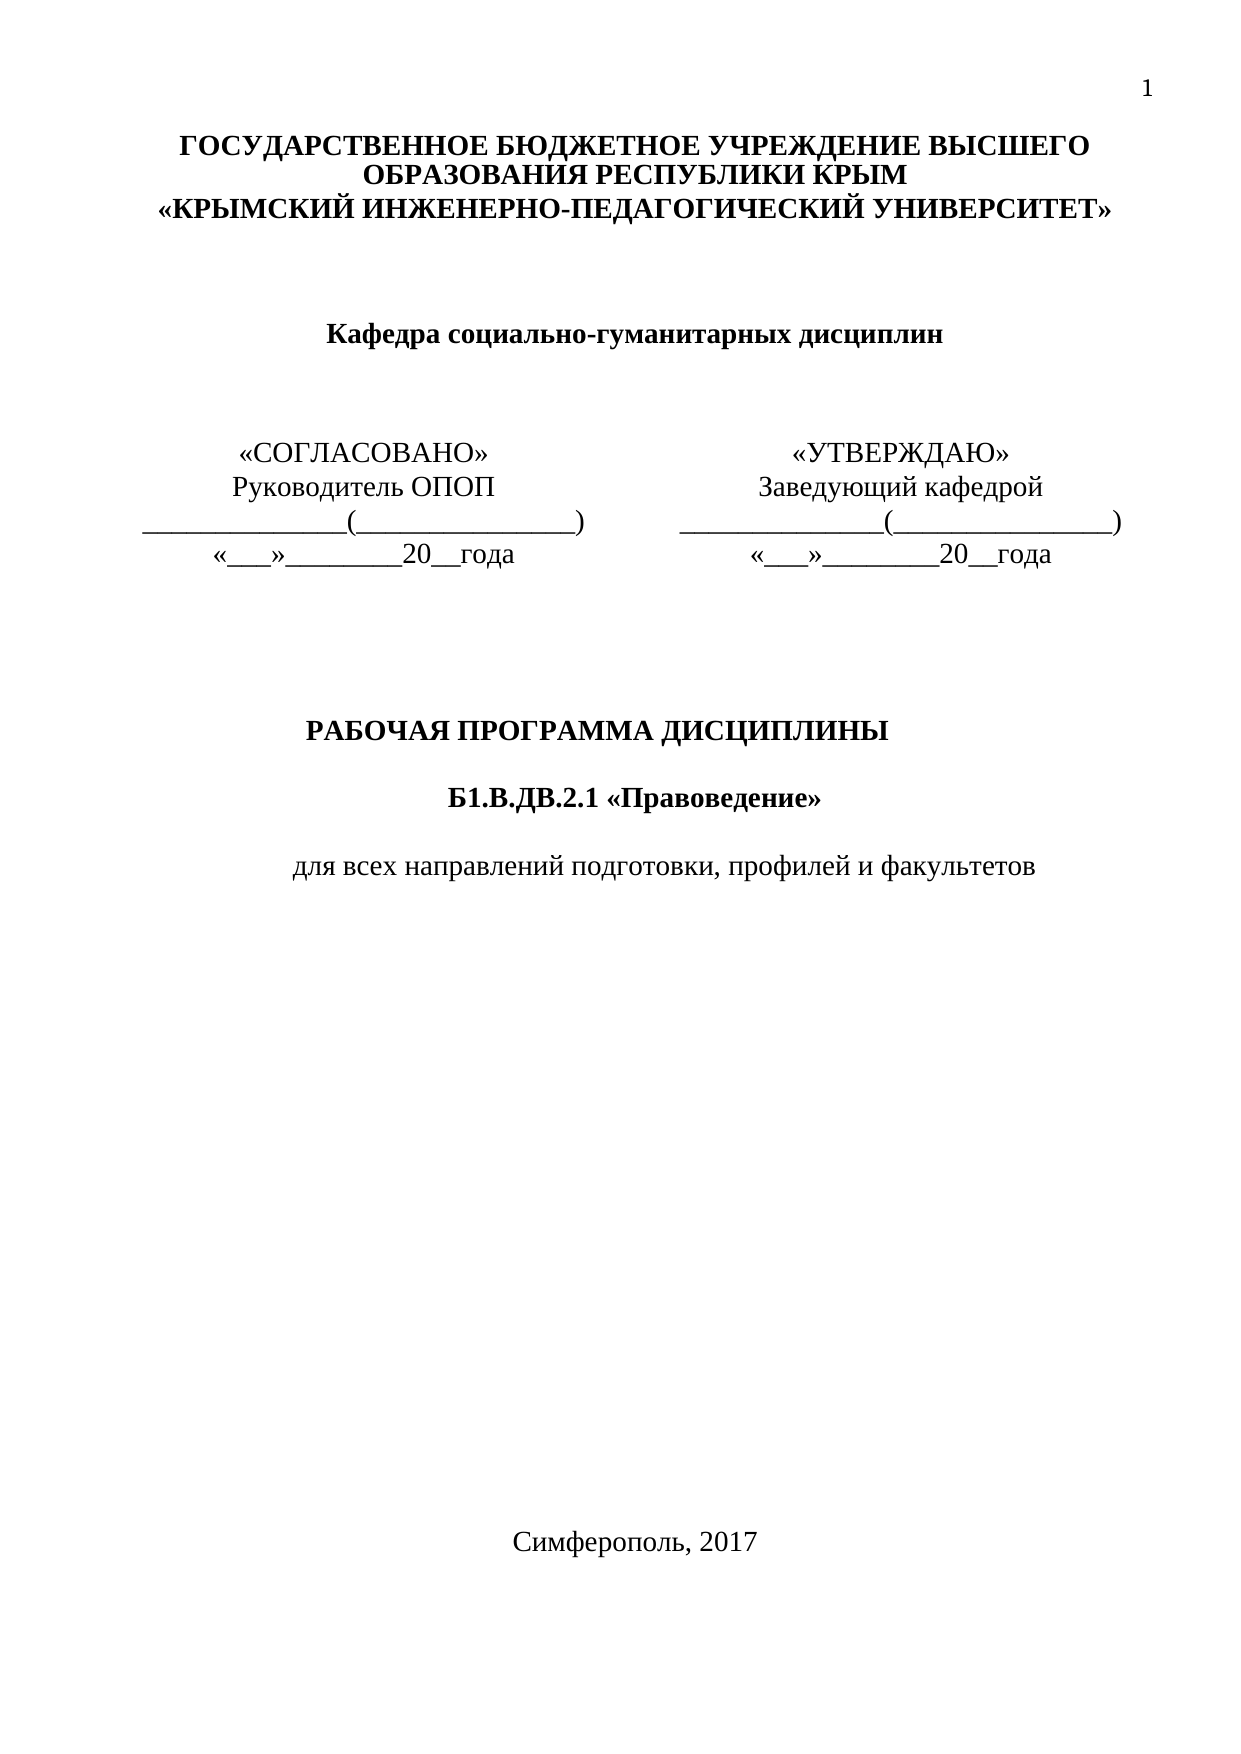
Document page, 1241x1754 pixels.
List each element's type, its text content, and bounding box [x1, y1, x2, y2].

text «КРЫМСКИЙ ИНЖЕНЕРНО-ПЕДАГОГИЧЕСКИЙ УНИВЕРСИТЕТ» [118, 191, 1152, 224]
text Кафедра социально-гуманитарных дисциплин [118, 316, 1152, 349]
text ГОСУДАРСТВЕННОЕ БЮДЖЕТНОЕ УЧРЕЖДЕНИЕ ВЫСШЕГО ОБРАЗОВАНИЯ РЕСПУБЛИКИ КРЫМ [118, 131, 1152, 191]
text Б1.В.ДВ.2.1 «Правоведение» [118, 781, 1152, 814]
table_header «УТВЕРЖДАЮ» Заведующий кафедрой ______________(_______________) «___»________20__года [620, 436, 1133, 570]
text Симферополь, 2017 [118, 1524, 1152, 1558]
table_header «СОГЛАСОВАНО» Руководитель ОПОП ______________(_______________) «___»________20__года [107, 436, 620, 570]
text для всех направлений подготовки, профилей и факультетов [177, 848, 1152, 881]
text РАБОЧАЯ ПРОГРАММА ДИСЦИПЛИНЫ [306, 713, 1152, 747]
